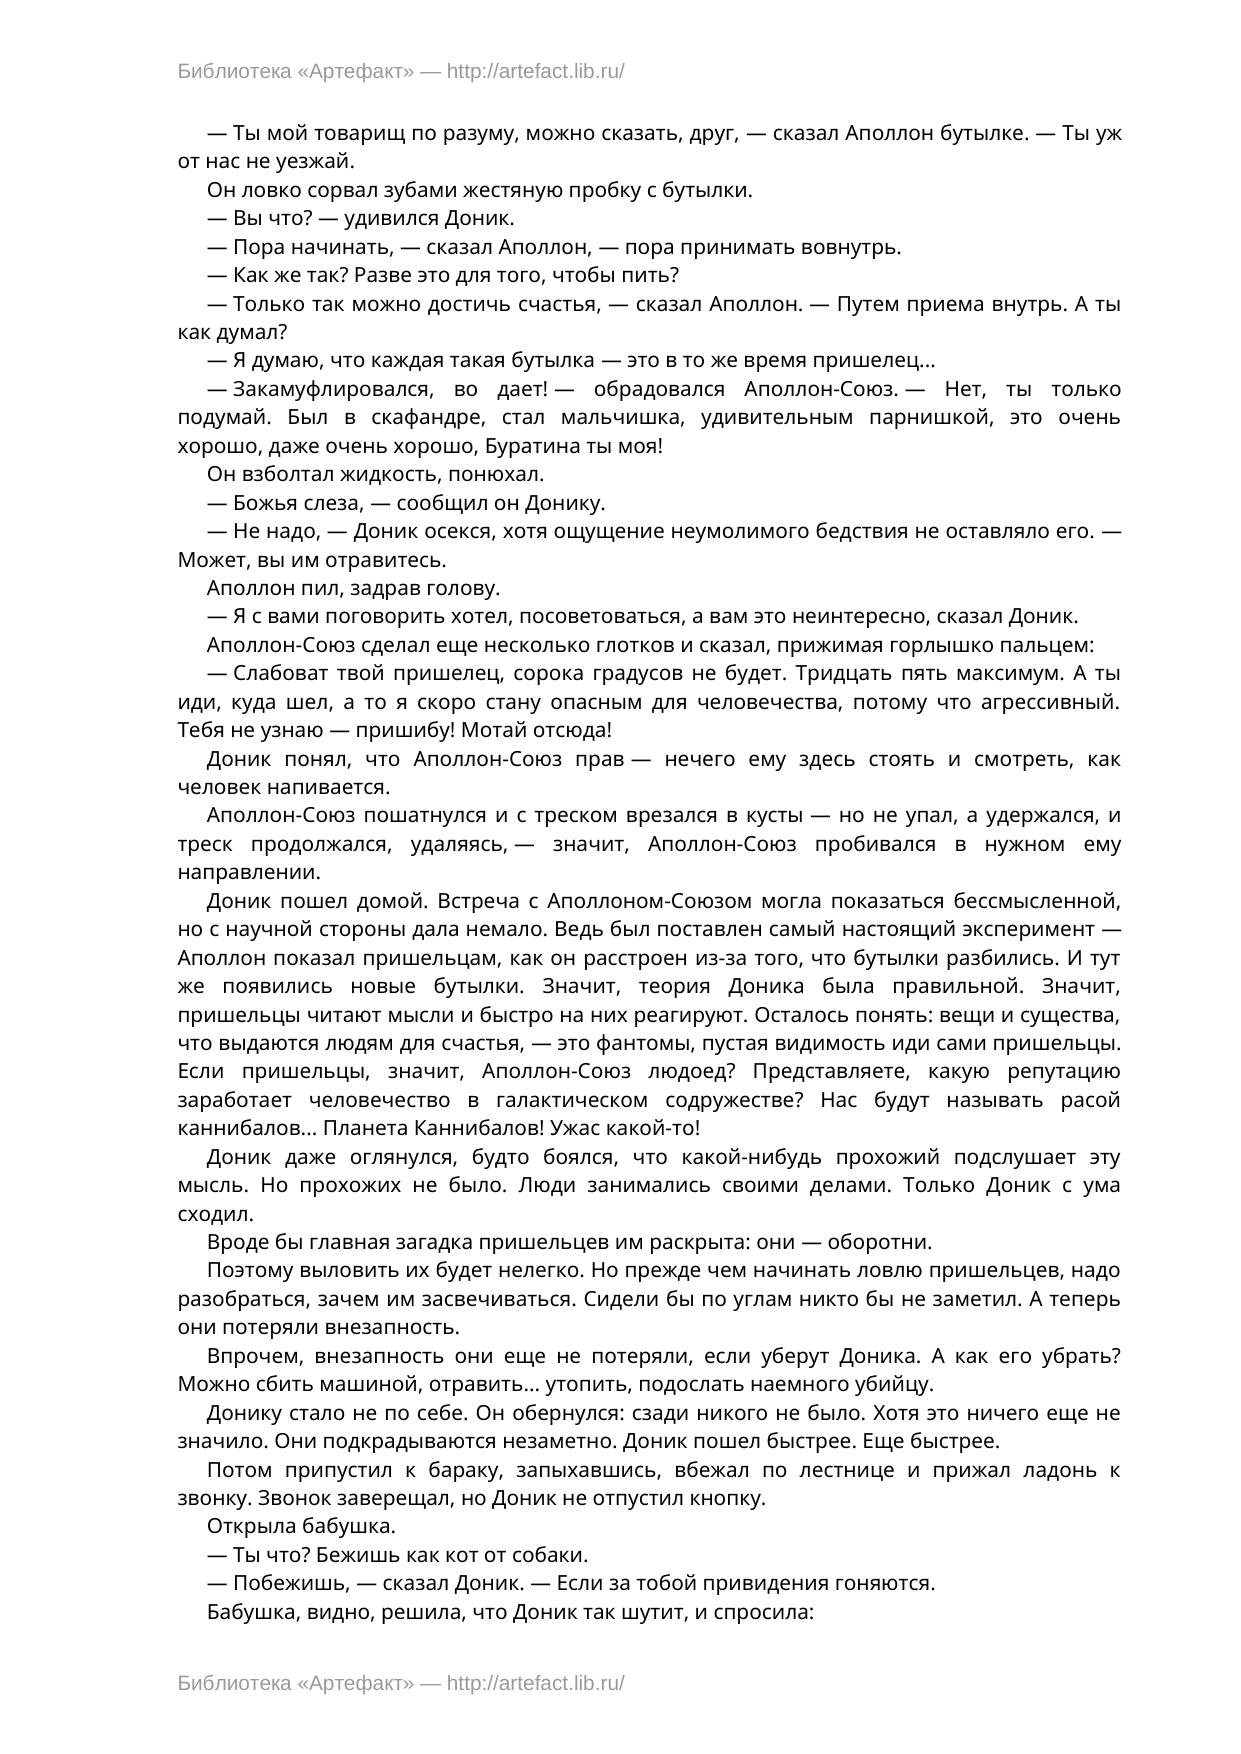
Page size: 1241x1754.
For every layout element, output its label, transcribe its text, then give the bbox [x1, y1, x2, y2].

text Впрочем, внезапность они еще не потеряли, если уберут Доника. А как его убрать? Можно сбить машиной, отравить... утопить, подослать наемного убийцу. [177, 1341, 1122, 1398]
text Потом припустил к бараку, запыхавшись, вбежал по лестнице и прижал ладонь к звонку. Звонок заверещал, но Доник не отпустил кнопку. [177, 1455, 1122, 1512]
text — Закамуфлировался, во дает! — обрадовался Аполлон-Союз. — Нет, ты только подумай. Был в скафандре, стал мальчишка, удивительным парнишкой, это очень хорошо, даже очень хорошо, Буратина ты моя! [177, 374, 1122, 459]
text — Не надо, — Доник осекся, хотя ощущение неумолимого бедствия не оставляло его. — Может, вы им отравитесь. [177, 516, 1122, 573]
text — Вы что? — удивился Доник. [177, 203, 1122, 232]
text — Как же так? Разве это для того, чтобы пить? [177, 260, 1122, 289]
text — Пора начинать, — сказал Аполлон, — пора принимать вовнутрь. [177, 232, 1122, 260]
text Донику стало не по себе. Он обернулся: сзади никого не было. Хотя это ничего еще не значило. Они подкрадываются незаметно. Доник пошел быстрее. Еще быстрее. [177, 1398, 1122, 1455]
text Он ловко сорвал зубами жестяную пробку с бутылки. [177, 175, 1122, 203]
text Открыла бабушка. [177, 1512, 1122, 1540]
text — Я думаю, что каждая такая бутылка — это в то же время пришелец... [177, 346, 1122, 374]
text Доник пошел домой. Встреча с Аполлоном-Союзом могла показаться бессмысленной, но с научной стороны дала немало. Ведь был поставлен самый настоящий эксперимент — Аполлон показал пришельцам, как он расстроен из-за того, что бутылки разбились. И тут же появились новые бутылки. Значит, теория Доника была правильной. Значит, пришельцы читают мысли и быстро на них реагируют. Осталось понять: вещи и существа, что выдаются людям для счастья, — это фантомы, пустая видимость иди сами пришельцы. Если пришельцы, значит, Аполлон-Союз людоед? Представляете, какую репутацию заработает человечество в галактическом содружестве? Нас будут называть расой каннибалов... Планета Каннибалов! Ужас какой-то! [177, 886, 1122, 1142]
text — Побежишь, — сказал Доник. — Если за тобой привидения гоняются. [177, 1568, 1122, 1597]
text Аполлон-Союз сделал еще несколько глотков и сказал, прижимая горлышко пальцем: [177, 630, 1122, 658]
text — Ты что? Бежишь как кот от собаки. [177, 1540, 1122, 1568]
text — Божья слеза, — сообщил он Донику. [177, 488, 1122, 516]
text Он взболтал жидкость, понюхал. [177, 459, 1122, 488]
text Вроде бы главная загадка пришельцев им раскрыта: они — оборотни. [177, 1227, 1122, 1256]
text — Слабоват твой пришелец, сорока градусов не будет. Тридцать пять максимум. А ты иди, куда шел, а то я скоро стану опасным для человечества, потому что агрессивный. Тебя не узнаю — пришибу! Мотай отсюда! [177, 658, 1122, 744]
text Аполлон-Союз пошатнулся и с треском врезался в кусты — но не упал, а удержался, и треск продолжался, удаляясь, — значит, Аполлон-Союз пробивался в нужном ему направлении. [177, 801, 1122, 886]
text — Я с вами поговорить хотел, посоветоваться, а вам это неинтересно, сказал Доник. [177, 602, 1122, 630]
text Доник даже оглянулся, будто боялся, что какой-нибудь прохожий подслушает эту мысль. Но прохожих не было. Люди занимались своими делами. Только Доник с ума сходил. [177, 1142, 1122, 1227]
text Аполлон пил, задрав голову. [177, 573, 1122, 602]
text Доник понял, что Аполлон-Союз прав — нечего ему здесь стоять и смотреть, как человек напивается. [177, 744, 1122, 801]
text Поэтому выловить их будет нелегко. Но прежде чем начинать ловлю пришельцев, надо разобраться, зачем им засвечиваться. Сидели бы по углам никто бы не заметил. А теперь они потеряли внезапность. [177, 1256, 1122, 1341]
text — Только так можно достичь счастья, — сказал Аполлон. — Путем приема внутрь. А ты как думал? [177, 289, 1122, 346]
text Бабушка, видно, решила, что Доник так шутит, и спросила: [177, 1597, 1122, 1625]
text — Ты мой товарищ по разуму, можно сказать, друг, — сказал Аполлон бутылке. — Ты уж от нас не уезжай. [177, 118, 1122, 175]
